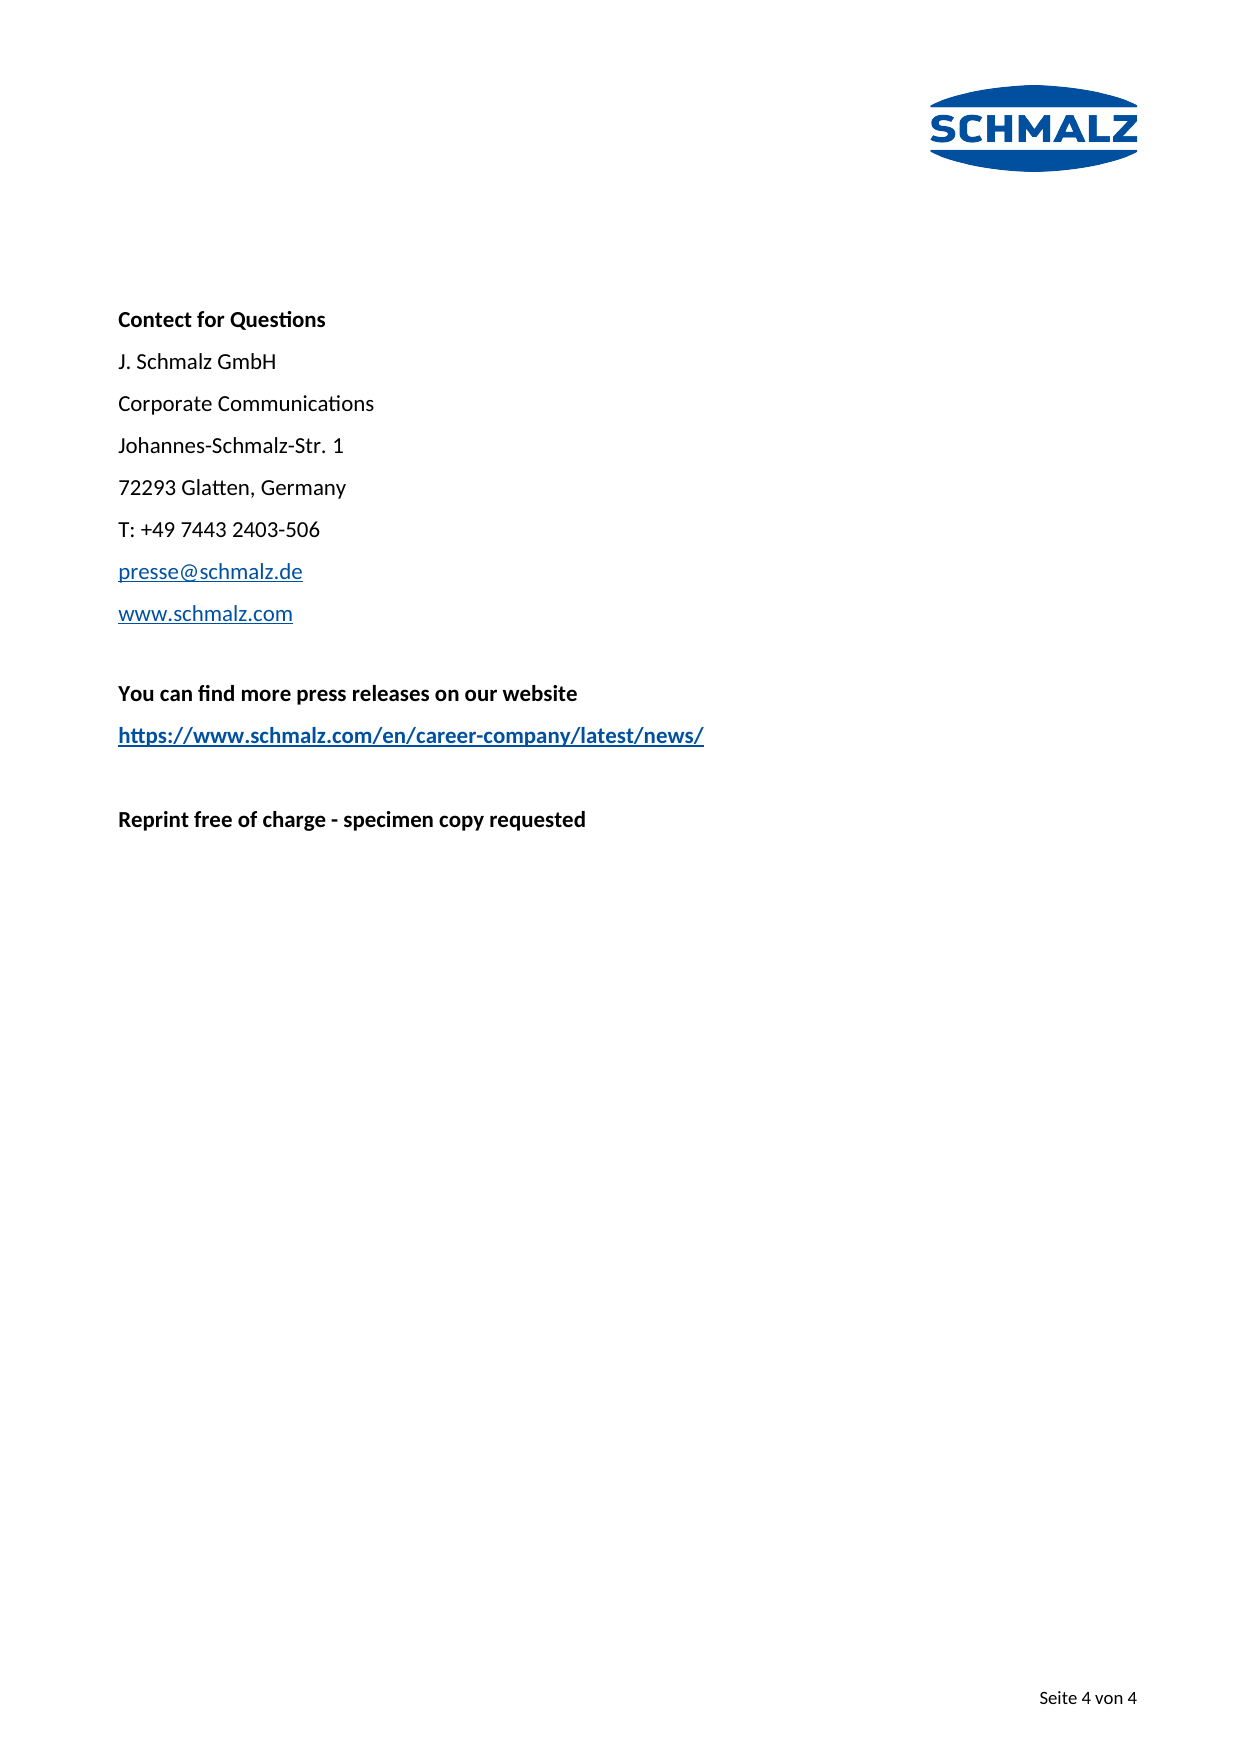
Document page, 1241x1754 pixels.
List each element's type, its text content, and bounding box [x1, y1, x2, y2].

text T: +49 7443 2403-506 [118, 515, 1137, 543]
text Corporate Communications [118, 389, 1137, 417]
subtitle Contect for Questions [118, 305, 1137, 333]
text www.schmalz.com [118, 599, 1137, 627]
text https://www.schmalz.com/en/career-company/latest/news/ [118, 721, 1137, 749]
text J. Schmalz GmbH [118, 347, 1137, 375]
text Johannes-Schmalz-Str. 1 [118, 431, 1137, 459]
picture [930, 85, 1138, 172]
text You can find more press releases on our website [118, 679, 1137, 707]
text presse@schmalz.de [118, 557, 1137, 585]
text 72293 Glatten, Germany [118, 473, 1137, 501]
text Reprint free of charge - specimen copy requested [118, 805, 1137, 833]
